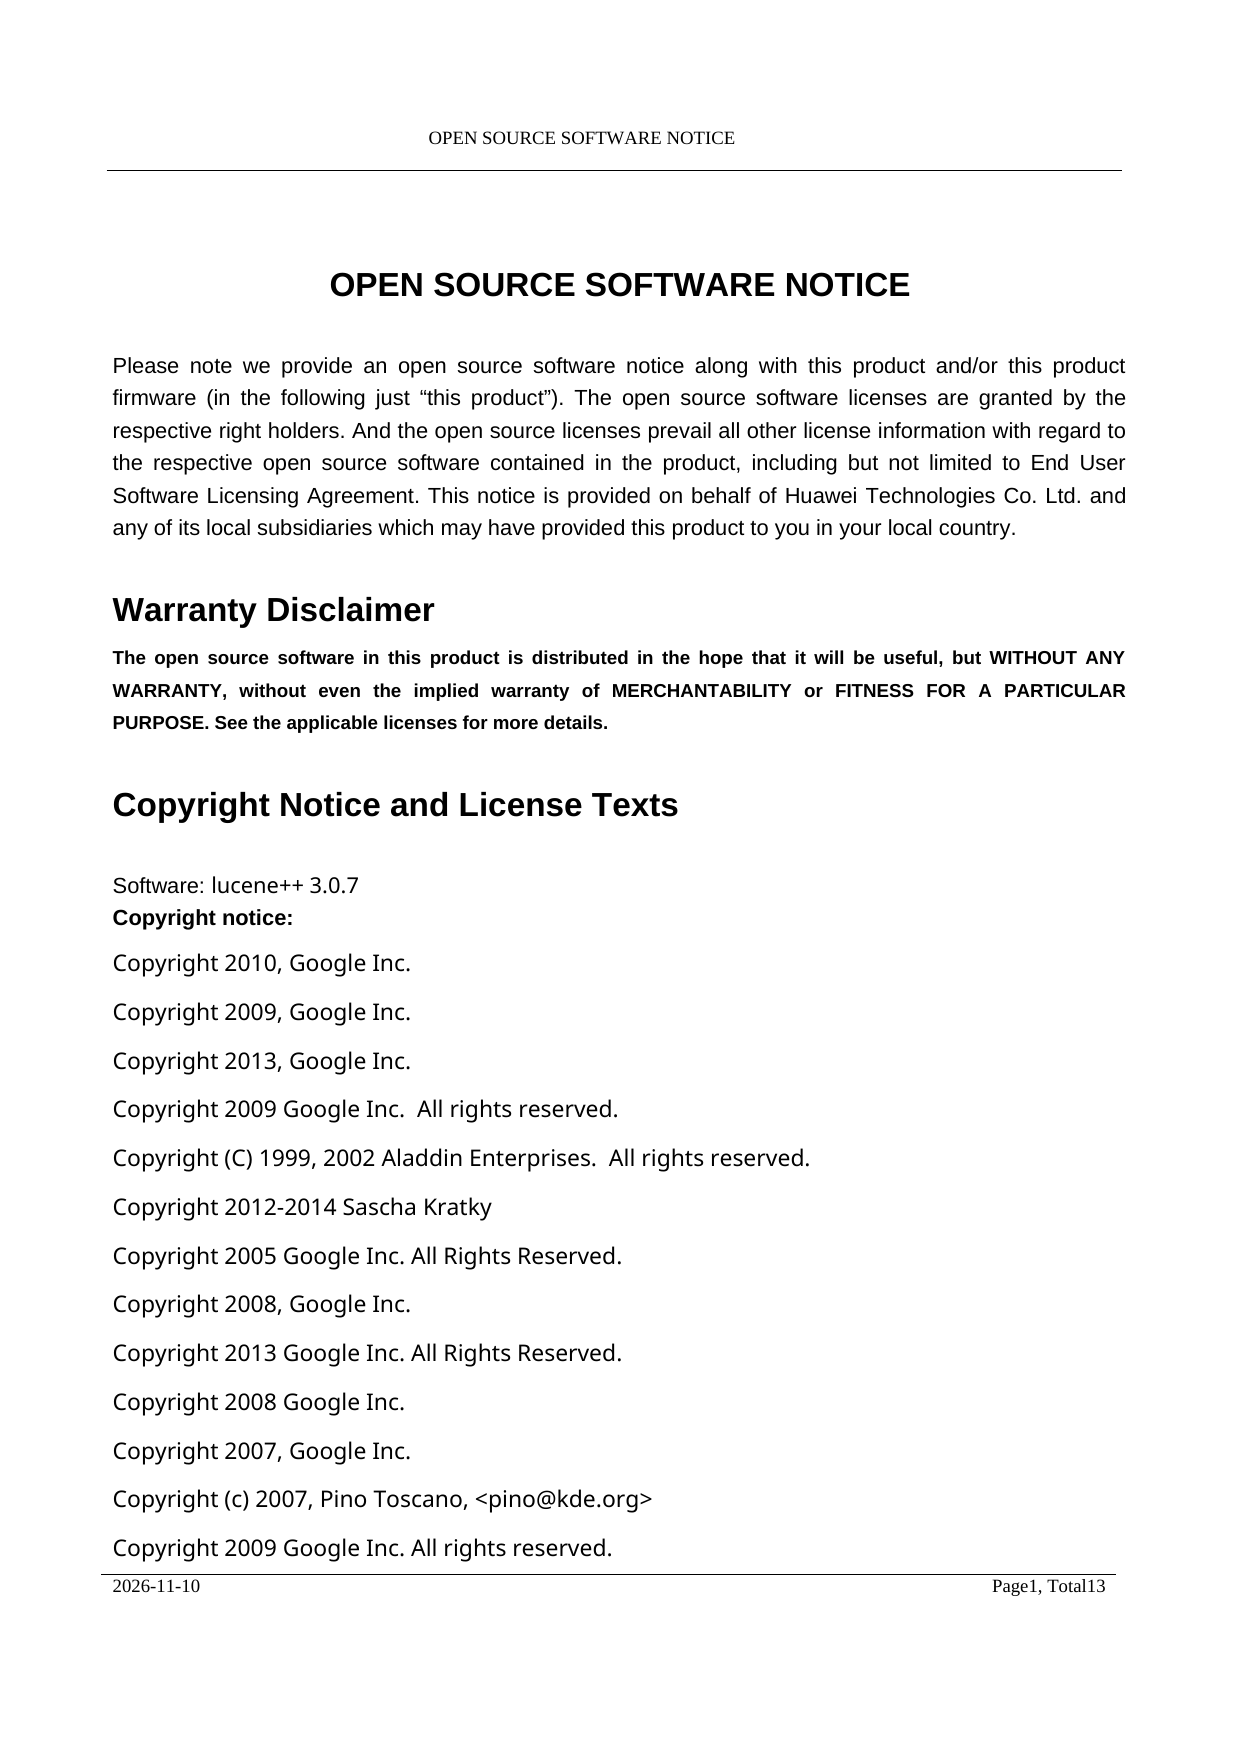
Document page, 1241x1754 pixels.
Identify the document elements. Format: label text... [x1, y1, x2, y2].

text Warranty Disclaimer [112, 576, 1128, 641]
text Copyright notice: [112, 901, 1128, 934]
text Software: lucene++ 3.0.7 [112, 869, 1128, 901]
text OPEN SOURCE SOFTWARE NOTICE [112, 251, 1128, 316]
text The open source software in this product is distributed in the hope that it will be useful, but WITHOUT ANY WARRANTY, without even the implied warranty of MERCHANTABILITY or FITNESS FOR A PARTICULAR PURPOSE. See the applicable licenses for more details. [112, 641, 1128, 739]
text Copyright Notice and License Texts [112, 771, 1128, 836]
text Please note we provide an open source software notice along with this product and/or this product firmware (in the following just “this product”). The open source software licenses are granted by the respective right holders. And the open source licenses prevail all other license information with regard to the respective open source software contained in the product, including but not limited to End User Software Licensing Agreement. This notice is provided on behalf of Huawei Technologies Co. Ltd. and any of its local subsidiaries which may have provided this product to you in your local country. [112, 349, 1128, 544]
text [112, 947, 1128, 1564]
